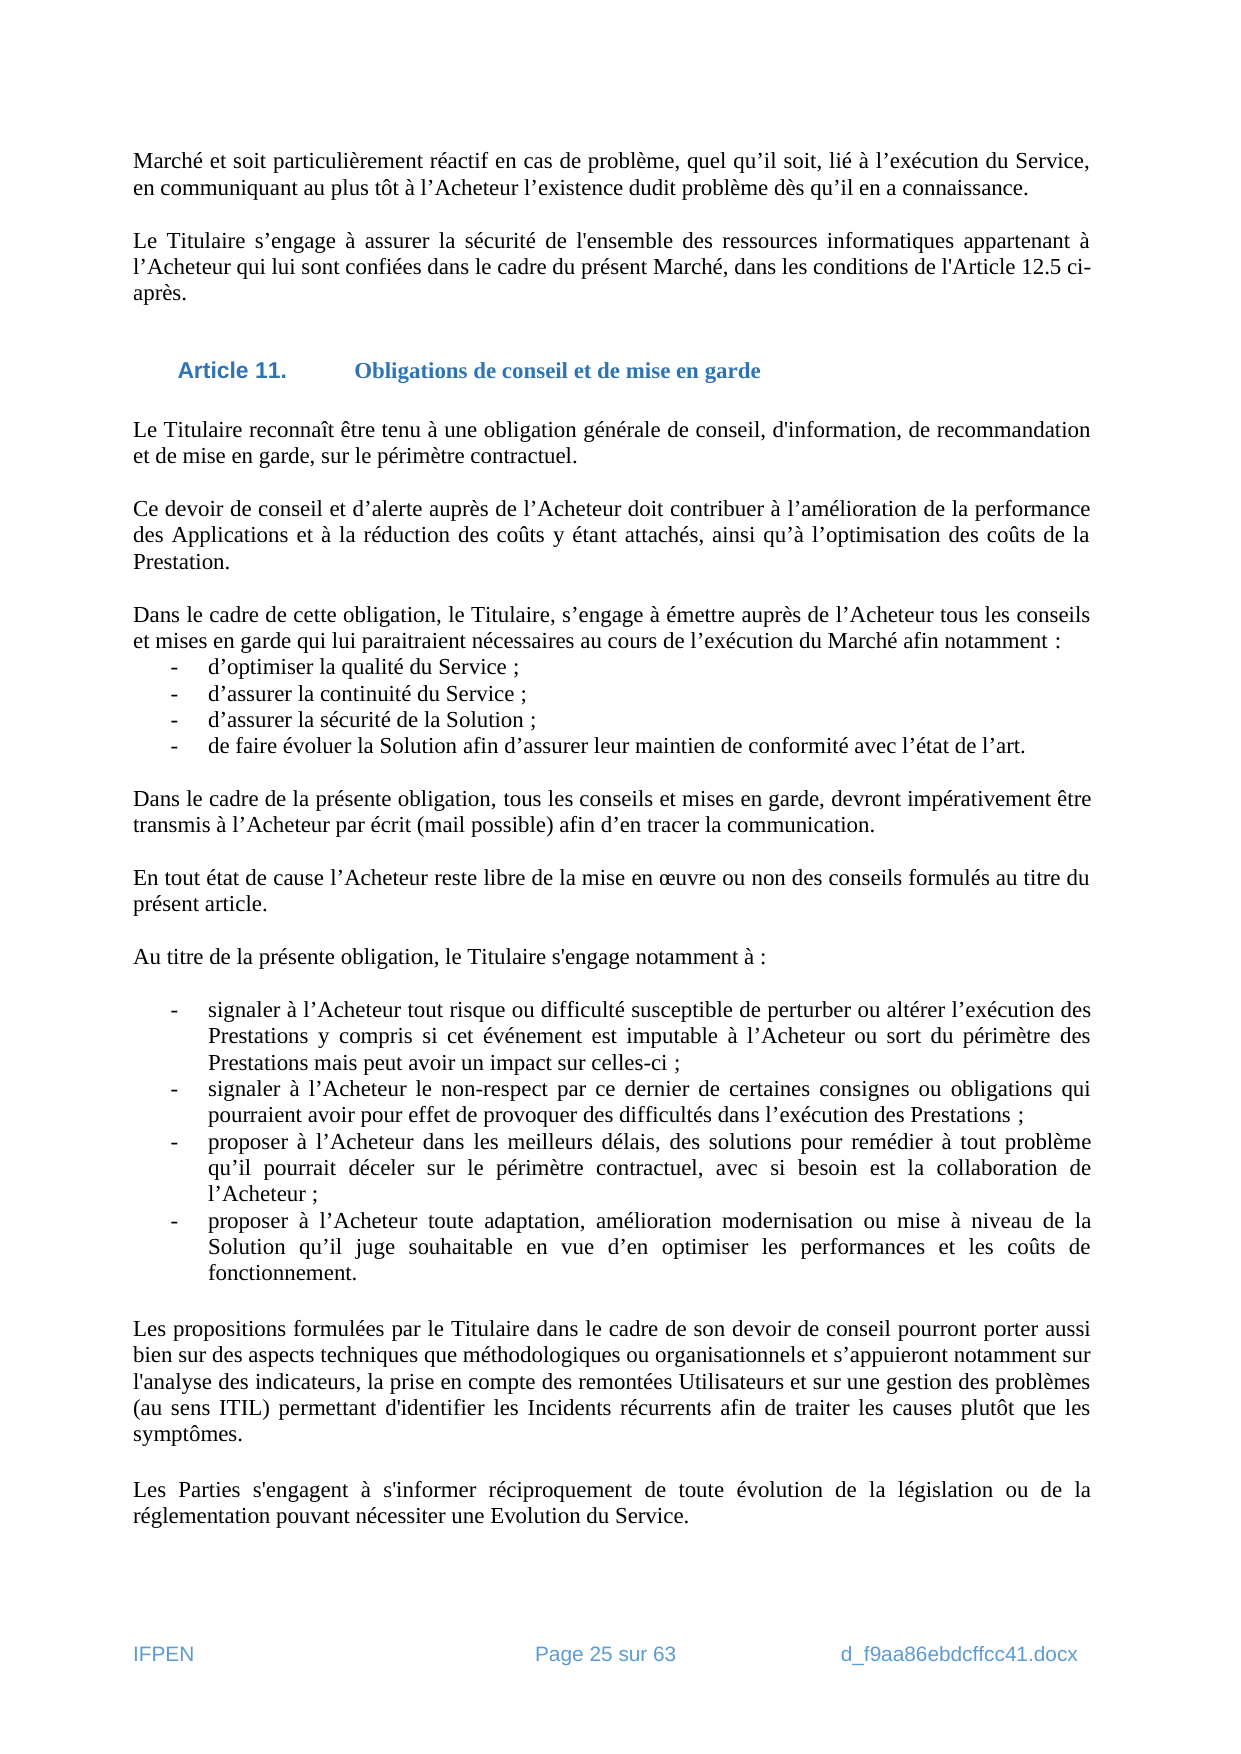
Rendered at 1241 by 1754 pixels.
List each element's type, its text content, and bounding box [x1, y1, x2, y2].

list de faire évoluer la Solution afin d’assurer leur maintien de conformité avec l’état de l’art. [170, 732, 1093, 759]
text En tout état de cause l’Acheteur reste libre de la mise en œuvre ou non des conseils formulés au titre du présent article. [133, 864, 1093, 917]
text Les Parties s'engagent à s'informer réciproquement de toute évolution de la législation ou de la réglementation pouvant nécessiter une Evolution du Service. [133, 1476, 1093, 1529]
list d’assurer la continuité du Service ; [170, 680, 1093, 706]
list d’optimiser la qualité du Service ; [170, 653, 1093, 680]
text Le Titulaire reconnaît être tenu à une obligation générale de conseil, d'information, de recommandation et de mise en garde, sur le périmètre contractuel. [133, 416, 1093, 469]
text Au titre de la présente obligation, le Titulaire s'engage notamment à : [133, 943, 1093, 969]
list signaler à l’Acheteur tout risque ou difficulté susceptible de perturber ou altérer l’exécution des Prestations y compris si cet événement est imputable à l’Acheteur ou sort du périmètre des Prestations mais peut avoir un impact sur celles-ci ; [170, 996, 1093, 1075]
text Ce devoir de conseil et d’alerte auprès de l’Acheteur doit contribuer à l’amélioration de la performance des Applications et à la réduction des coûts y étant attachés, ainsi qu’à l’optimisation des coûts de la Prestation. [133, 495, 1093, 574]
subtitle Obligations de conseil et de mise en garde [177, 357, 1093, 383]
text Le Titulaire s’engage à assurer la sécurité de l'ensemble des ressources informatiques appartenant à l’Acheteur qui lui sont confiées dans le cadre du présent Marché, dans les conditions de l'Article 12.5 ci-après. [133, 227, 1093, 306]
text Les propositions formulées par le Titulaire dans le cadre de son devoir de conseil pourront porter aussi bien sur des aspects techniques que méthodologiques ou organisationnels et s’appuieront notamment sur l'analyse des indicateurs, la prise en compte des remontées Utilisateurs et sur une gestion des problèmes (au sens ITIL) permettant d'identifier les Incidents récurrents afin de traiter les causes plutôt que les symptômes. [133, 1315, 1093, 1447]
list signaler à l’Acheteur le non-respect par ce dernier de certaines consignes ou obligations qui pourraient avoir pour effet de provoquer des difficultés dans l’exécution des Prestations ; [170, 1075, 1093, 1128]
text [133, 148, 1093, 200]
list d’assurer la sécurité de la Solution ; [170, 706, 1093, 732]
list proposer à l’Acheteur toute adaptation, amélioration modernisation ou mise à niveau de la Solution qu’il juge souhaitable en vue d’en optimiser les performances et les coûts de fonctionnement. [170, 1207, 1093, 1286]
text Dans le cadre de cette obligation, le Titulaire, s’engage à émettre auprès de l’Acheteur tous les conseils et mises en garde qui lui paraitraient nécessaires au cours de l’exécution du Marché afin notamment : [133, 601, 1093, 653]
list proposer à l’Acheteur dans les meilleurs délais, des solutions pour remédier à tout problème qu’il pourrait déceler sur le périmètre contractuel, avec si besoin est la collaboration de l’Acheteur ; [170, 1128, 1093, 1207]
text Dans le cadre de la présente obligation, tous les conseils et mises en garde, devront impérativement être transmis à l’Acheteur par écrit (mail possible) afin d’en tracer la communication. [133, 785, 1093, 838]
